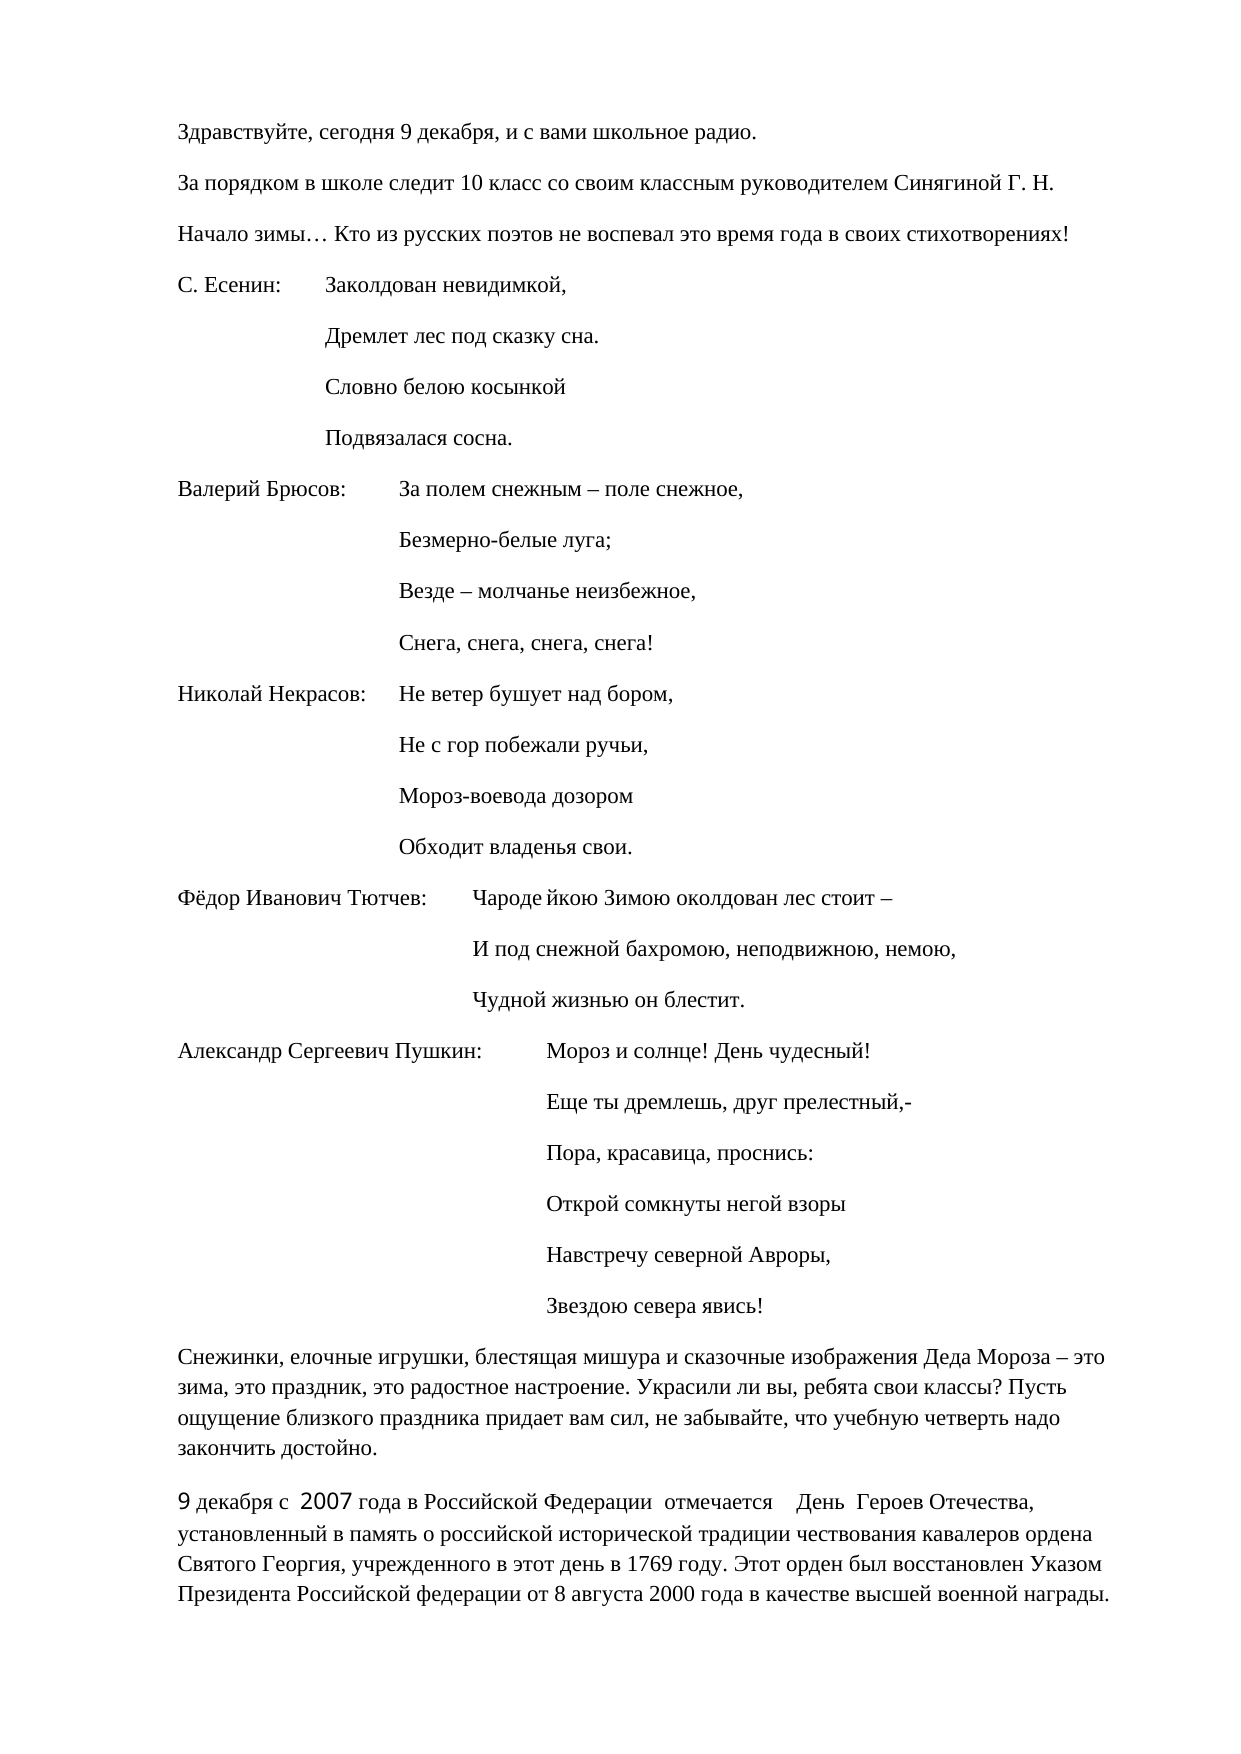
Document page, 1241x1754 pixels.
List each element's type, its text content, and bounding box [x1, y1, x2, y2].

text Словно белою косынкой [177, 373, 1152, 400]
text Пора, красавица, проснись: [177, 1139, 1152, 1165]
text Звездою севера явись! [177, 1292, 1152, 1318]
text Валерий Брюсов: За полем снежным – поле снежное, [177, 475, 1152, 502]
text Начало зимы… Кто из русских поэтов не воспевал это время года в своих стихотворениях! [177, 220, 1152, 247]
text Здравствуйте, сегодня 9 декабря, и с вами школьное радио. [177, 118, 1152, 144]
text 9 декабря с 2007 года в Российской Федерации отмечается День Героев Отечества, установленный в память о российской исторической традиции чествования кавалеров ордена Святого Георгия, учрежденного в этот день в 1769 году. Этот орден был восстановлен Указом Президента Российской федерации от 8 августа 2000 года в качестве высшей военной награды. [177, 1485, 1152, 1607]
text Александр Сергеевич Пушкин: Мороз и солнце! День чудесный! [177, 1037, 1152, 1063]
text Снега, снега, снега, снега! [177, 628, 1152, 655]
text Еще ты дремлешь, друг прелестный,- [177, 1088, 1152, 1114]
text Не с гор побежали ручьи, [177, 731, 1152, 757]
text Снежинки, елочные игрушки, блестящая мишура и сказочные изображения Деда Мороза – это зима, это праздник, это радостное настроение. Украсили ли вы, ребята свои классы? Пусть ощущение близкого праздника придает вам сил, не забывайте, что учебную четверть надо закончить достойно. [177, 1343, 1152, 1460]
text Обходит владенья свои. [177, 833, 1152, 859]
text Фёдор Иванович Тютчев: Чароде йкою Зимою околдован лес стоит – [177, 884, 1152, 910]
text С. Есенин: Заколдован невидимкой, [177, 271, 1152, 298]
text Безмерно-белые луга; [177, 526, 1152, 553]
text Мороз-воевода дозором [177, 782, 1152, 808]
text За порядком в школе следит 10 класс со своим классным руководителем Синягиной Г. Н. [177, 169, 1152, 196]
text Открой сомкнуты негой взоры [177, 1190, 1152, 1216]
text Николай Некрасов: Не ветер бушует над бором, [177, 679, 1152, 706]
text Подвязалася сосна. [177, 424, 1152, 451]
text Везде – молчанье неизбежное, [177, 577, 1152, 604]
text Дремлет лес под сказку сна. [177, 322, 1152, 349]
text Чудной жизнью он блестит. [177, 986, 1152, 1012]
text И под снежной бахромою, неподвижною, немою, [177, 935, 1152, 961]
text Навстречу северной Авроры, [177, 1241, 1152, 1267]
